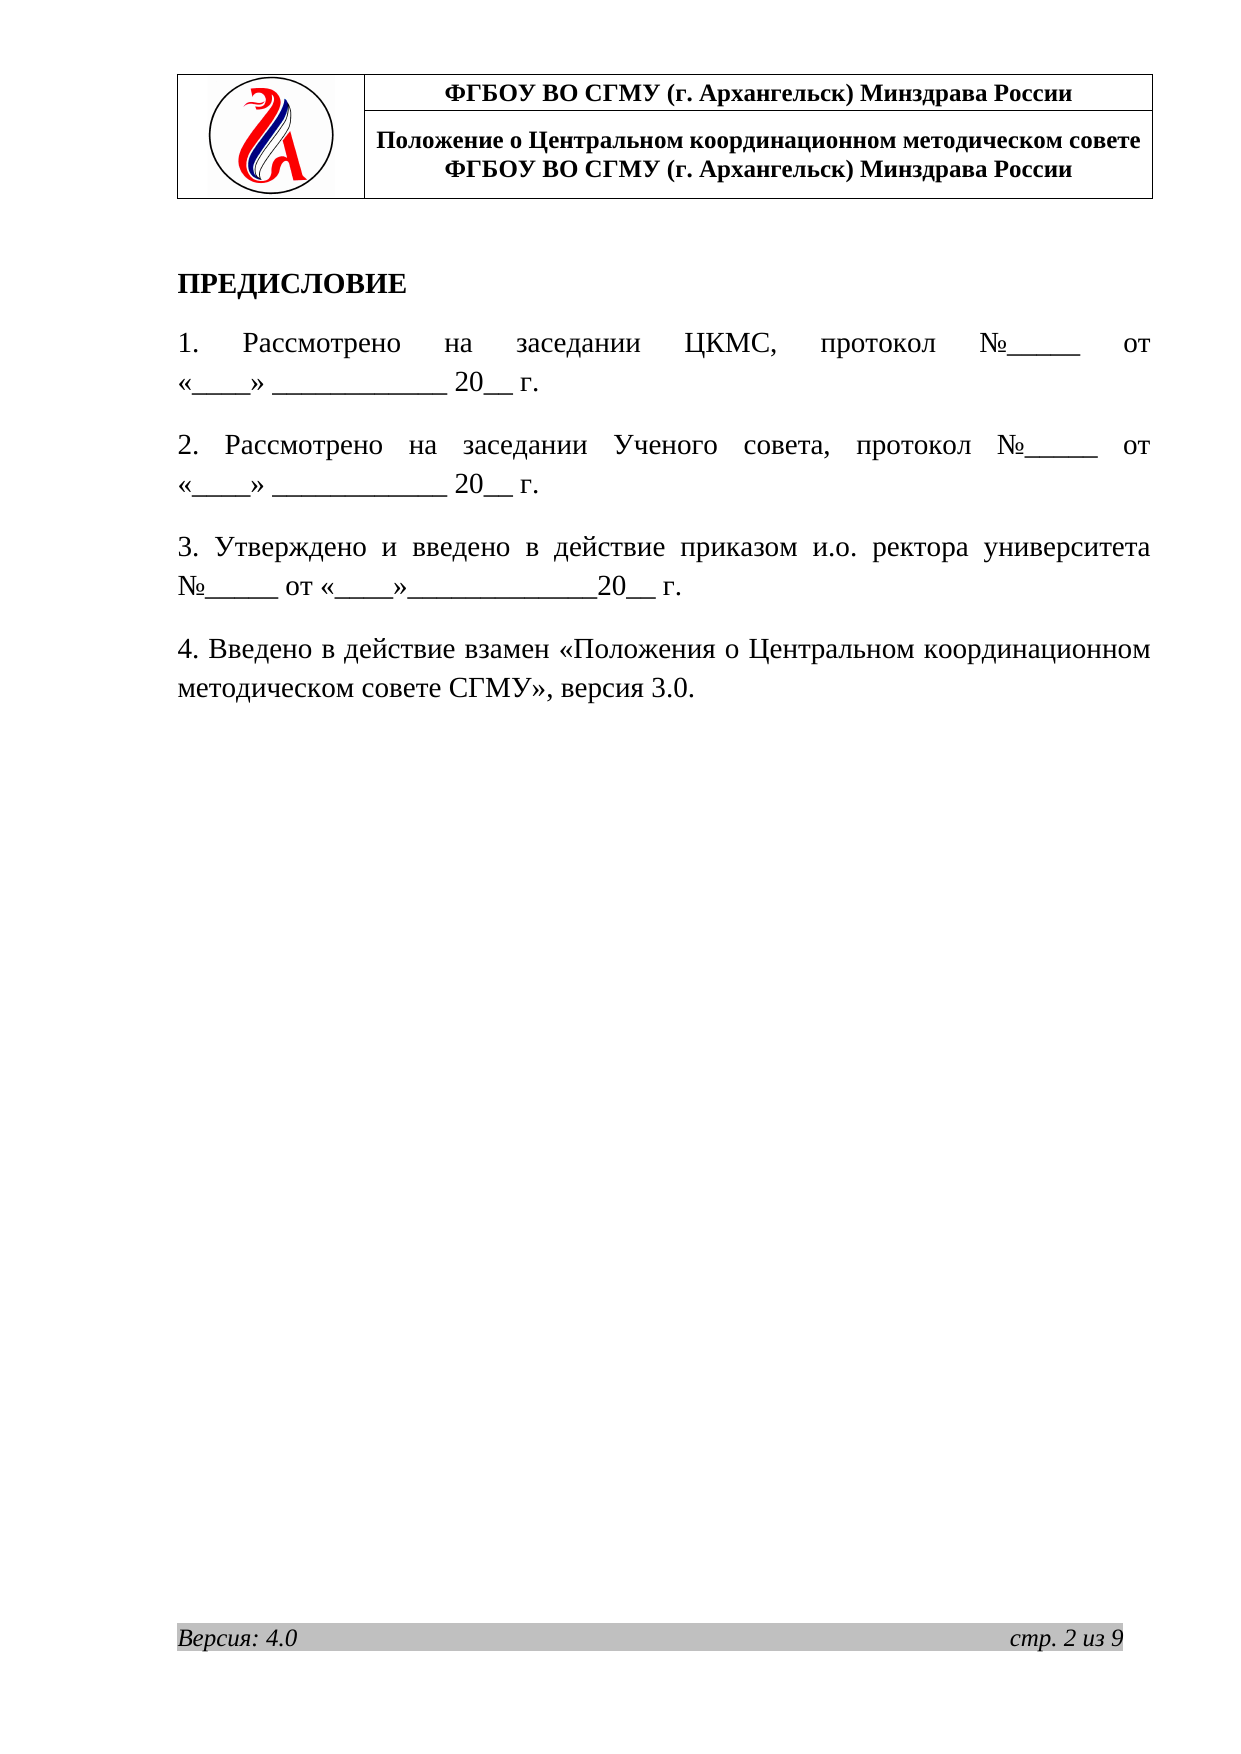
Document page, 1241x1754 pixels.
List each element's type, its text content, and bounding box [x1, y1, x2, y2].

text 2. Рассмотрено на заседании Ученого совета, протокол №_____ от «____» ____________ 20__ г. [177, 427, 1152, 499]
text 1. Рассмотрено на заседании ЦКМС, протокол №_____ от «____» ____________ 20__ г. [177, 325, 1152, 397]
text 4. Введено в действие взамен «Положения о Центральном координационном методическом совете СГМУ», версия 3.0. [177, 631, 1152, 703]
text ПРЕДИСЛОВИЕ [177, 266, 1152, 299]
text 3. Утверждено и введено в действие приказом и.о. ректора университета №_____ от «____»_____________20__ г. [177, 529, 1152, 601]
